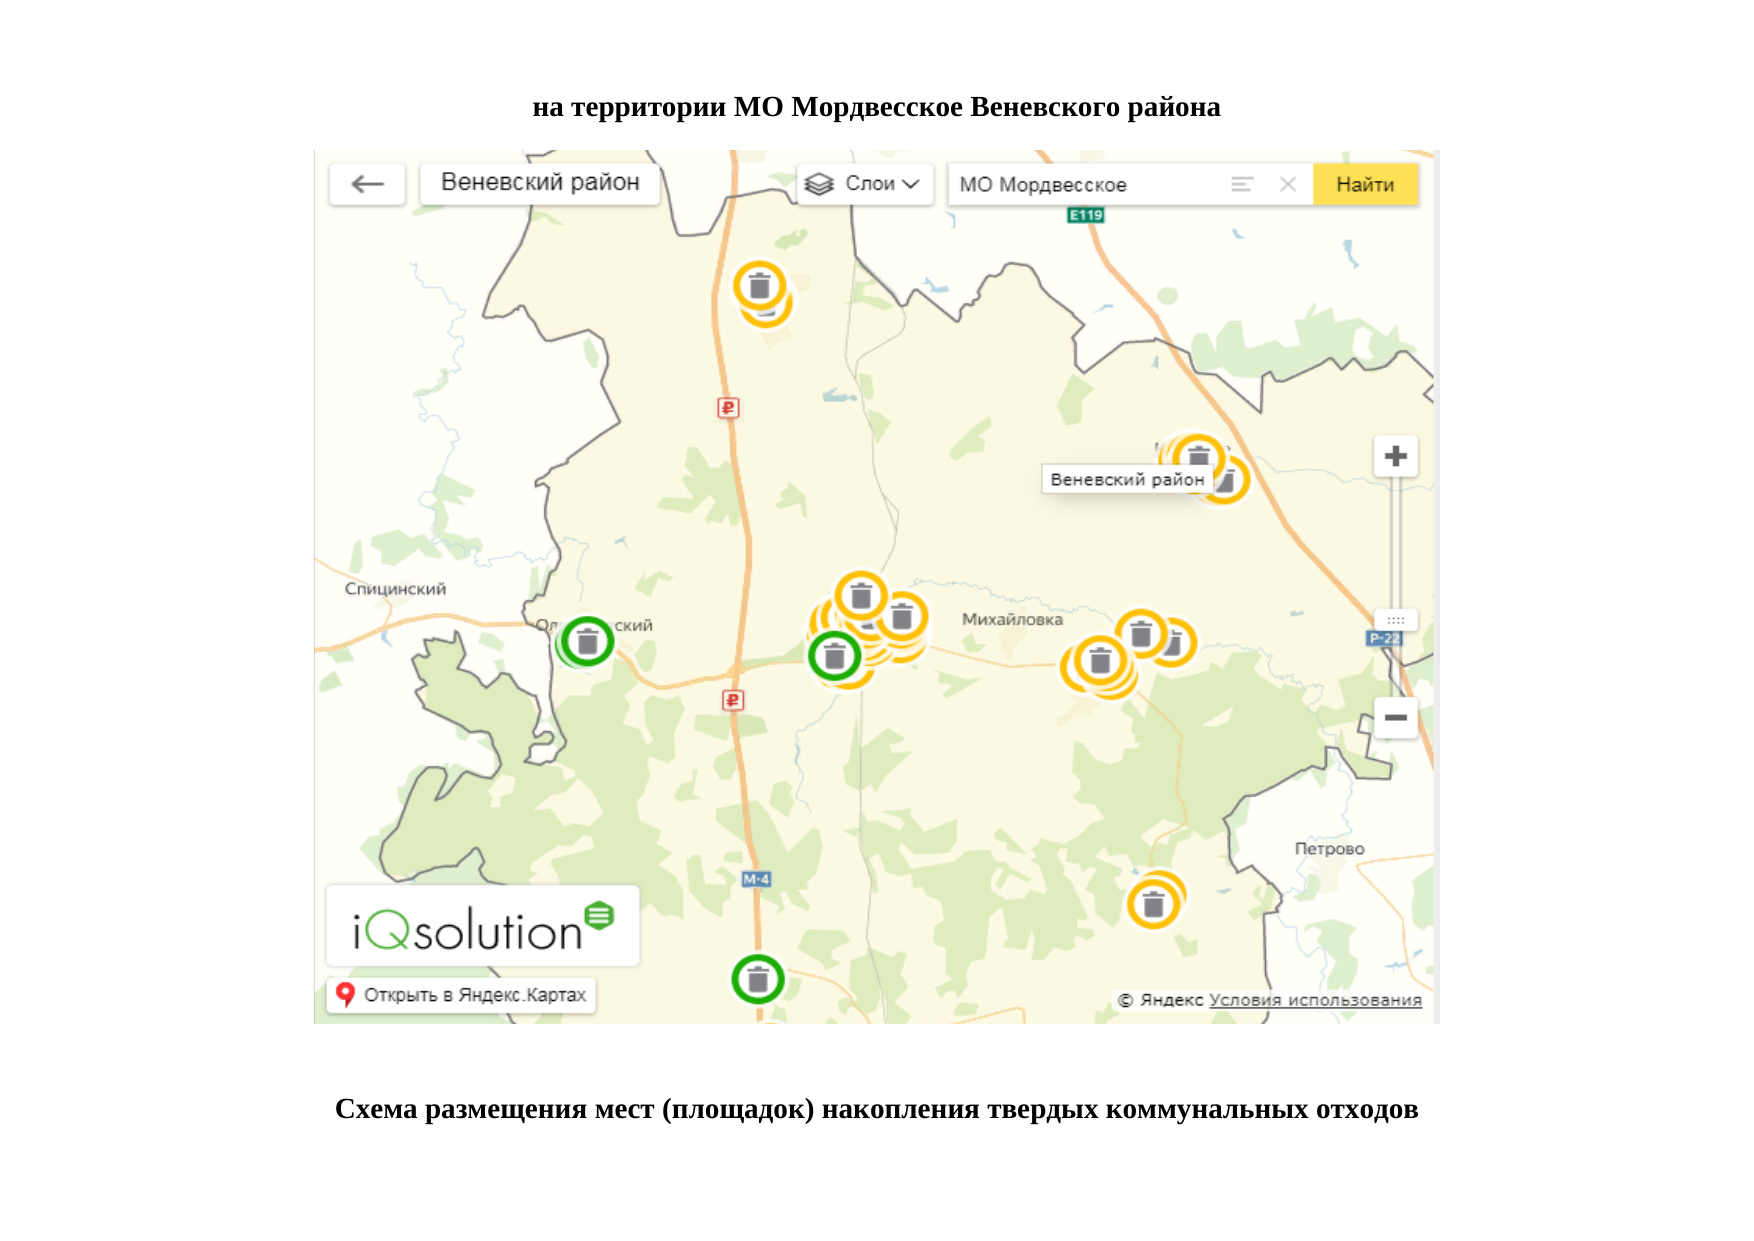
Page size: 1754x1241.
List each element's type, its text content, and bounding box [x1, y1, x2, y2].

text Схема размещения мест (площадок) накопления твердых коммунальных отходов [118, 1091, 1636, 1125]
picture [313, 150, 1440, 1024]
text на территории МО Мордвесское Веневского района [118, 89, 1636, 122]
